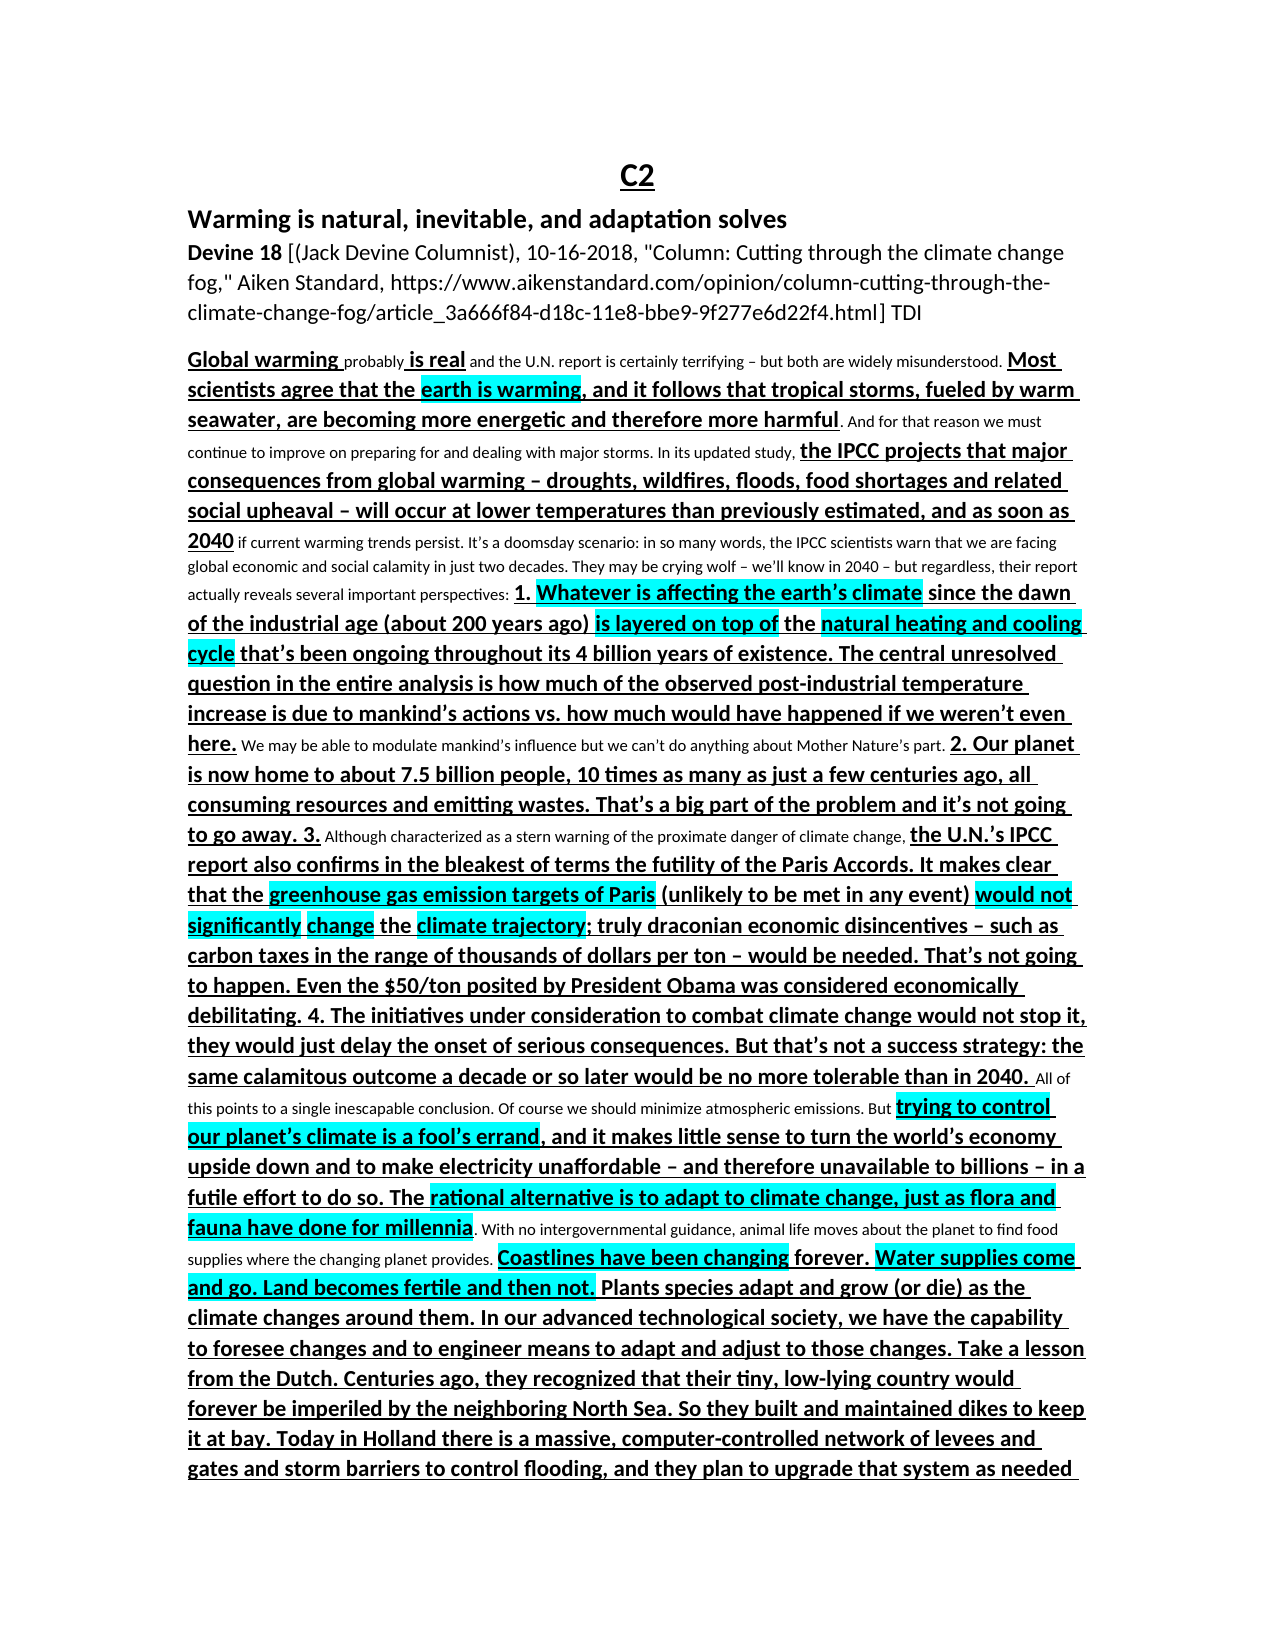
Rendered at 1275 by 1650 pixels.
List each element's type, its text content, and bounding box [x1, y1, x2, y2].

subtitle C2 [187, 154, 1087, 195]
subtitle Warming is natural, inevitable, and adaptation solves [187, 202, 1087, 235]
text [187, 1027, 1087, 1483]
text Devine 18 [(Jack Devine Columnist), 10-16-2018, "Column: Cutting through the climate change fog," Aiken Standard, https://www.aikenstandard.com/opinion/column-cutting-through-the-climate-change-fog/article_3a666f84-d18c-11e8-bbe9-9f277e6d22f4.html] TDI [187, 238, 1087, 326]
